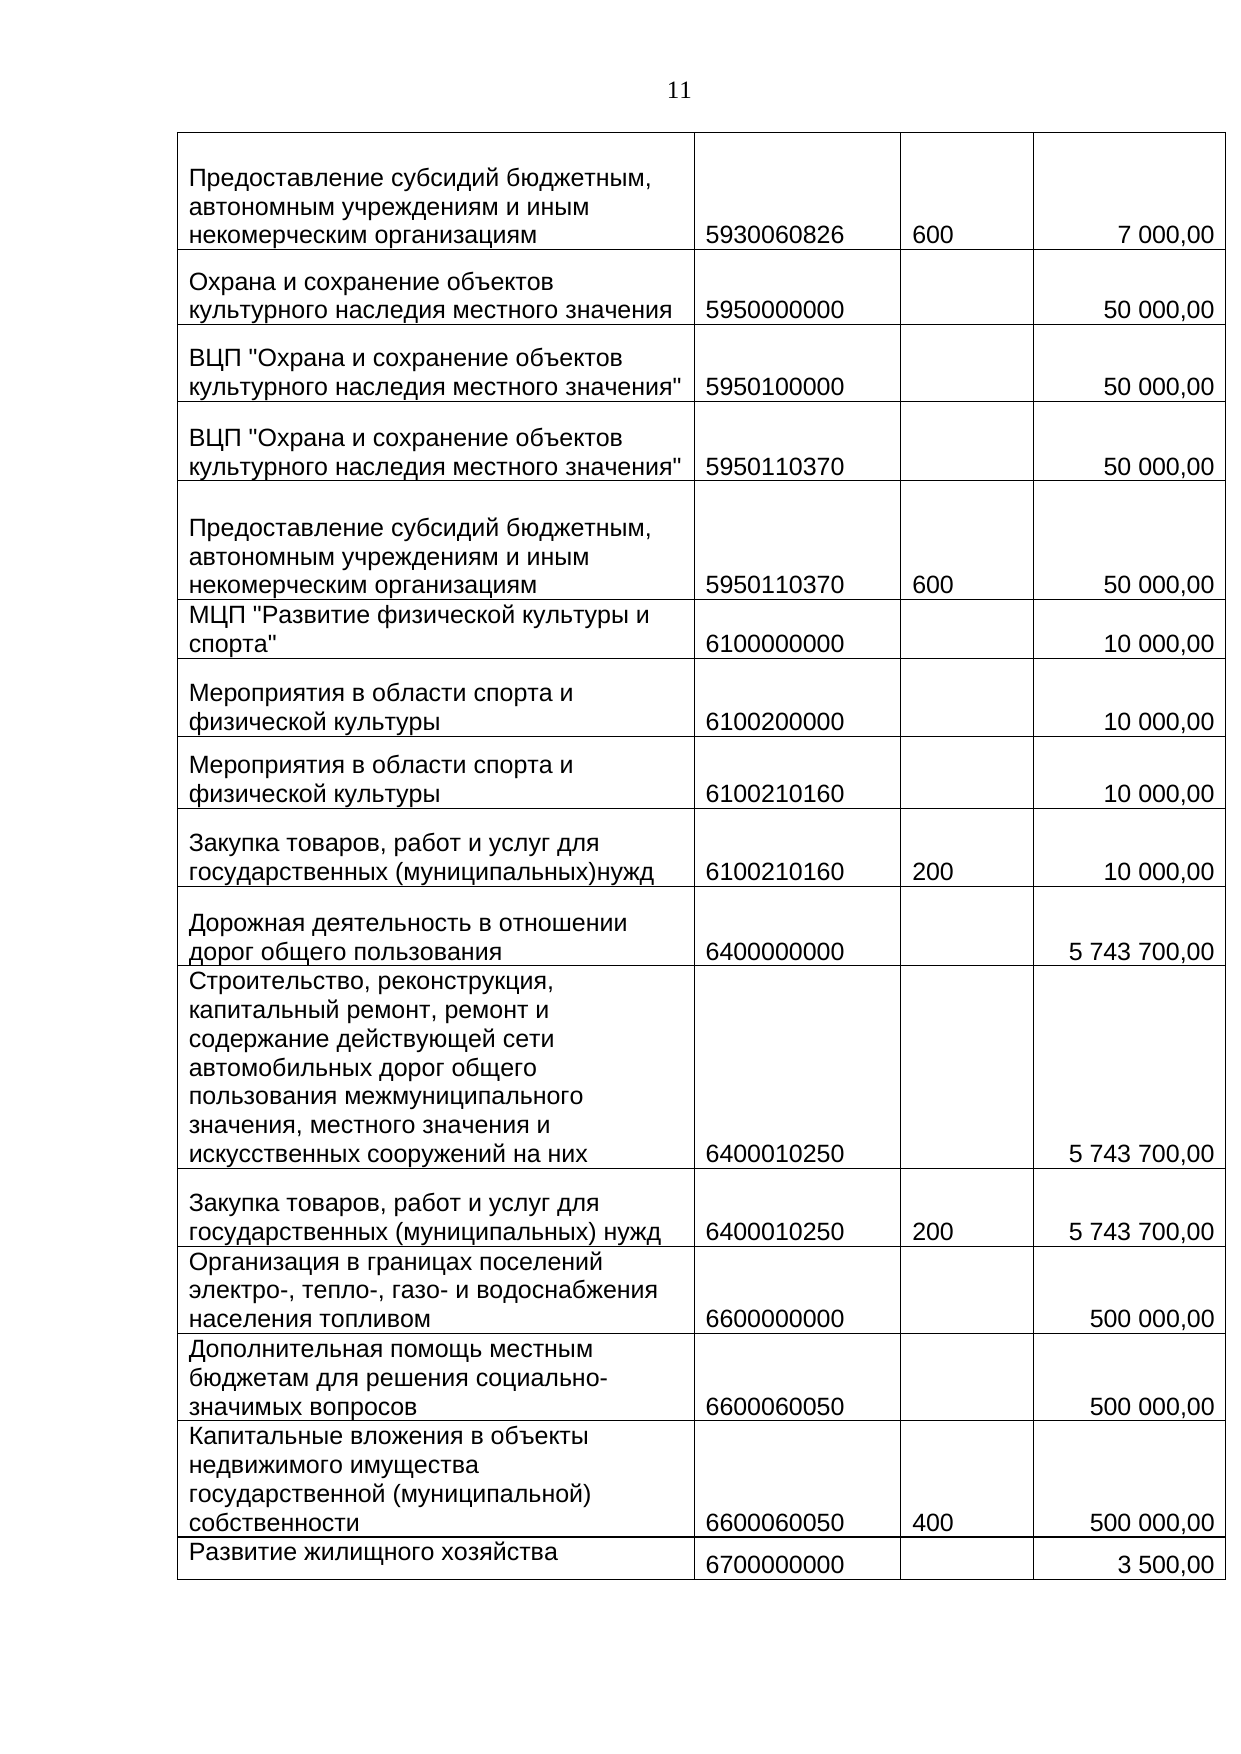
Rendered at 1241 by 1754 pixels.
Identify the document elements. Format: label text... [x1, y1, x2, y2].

table_cell 50 000,00 [1034, 481, 1225, 599]
table_cell 500 000,00 [1034, 1334, 1225, 1420]
table_cell 6700000000 [695, 1538, 900, 1578]
table_cell 6400000000 [695, 887, 900, 965]
table_cell 10 000,00 [1034, 809, 1225, 886]
table_cell ВЦП "Охрана и сохранение объектов культурного наследия местного значения" [178, 325, 694, 401]
table_cell [901, 887, 1033, 965]
table_cell 3 500,00 [1034, 1538, 1225, 1578]
table_cell Закупка товаров, работ и услуг для государственных (муниципальных) нужд [178, 1169, 694, 1246]
table_cell 6100210160 [695, 809, 900, 886]
table_cell [901, 1334, 1033, 1420]
table_cell 6400010250 [695, 966, 900, 1168]
table_cell 6100000000 [695, 600, 900, 657]
table_cell [901, 250, 1033, 324]
table_cell Предоставление субсидий бюджетным, автономным учреждениям и иным некомерческим организациям [178, 481, 694, 599]
table_cell 5930060826 [695, 133, 900, 249]
table_cell 600 [901, 481, 1033, 599]
table_cell Мероприятия в области спорта и физической культуры [178, 737, 694, 807]
table_cell МЦП "Развитие физической культуры и спорта" [178, 600, 694, 657]
table_cell 5950100000 [695, 325, 900, 401]
table_cell 5 743 700,00 [1034, 887, 1225, 965]
table_cell 50 000,00 [1034, 402, 1225, 480]
table_cell 500 000,00 [1034, 1421, 1225, 1536]
table_cell [901, 1538, 1033, 1578]
table_cell Дорожная деятельность в отношении дорог общего пользования [178, 887, 694, 965]
table_cell Предоставление субсидий бюджетным, автономным учреждениям и иным некомерческим организациям [178, 133, 694, 249]
table_cell 5950110370 [695, 402, 900, 480]
table_cell 500 000,00 [1034, 1247, 1225, 1333]
table_cell Охрана и сохранение объектов культурного наследия местного значения [178, 250, 694, 324]
table_cell 10 000,00 [1034, 600, 1225, 657]
table_cell [901, 325, 1033, 401]
table_cell Капитальные вложения в объекты недвижимого имущества государственной (муниципальной) собственности [178, 1421, 694, 1536]
table_cell 6600060050 [695, 1334, 900, 1420]
table_cell 5 743 700,00 [1034, 1169, 1225, 1246]
table_cell 200 [901, 809, 1033, 886]
table_cell 10 000,00 [1034, 737, 1225, 807]
table_cell Строительство, реконструкция, капитальный ремонт, ремонт и содержание действующей сети автомобильных дорог общего пользования межмуниципального значения, местного значения и искусственных сооружений на них [178, 966, 694, 1168]
table_cell Организация в границах поселений электро-, тепло-, газо- и водоснабжения населения топливом [178, 1247, 694, 1333]
table_cell 5 743 700,00 [1034, 966, 1225, 1168]
table_cell [901, 966, 1033, 1168]
table_cell [901, 402, 1033, 480]
table_cell 600 [901, 133, 1033, 249]
table_cell 50 000,00 [1034, 250, 1225, 324]
table_cell [901, 1247, 1033, 1333]
table_cell ВЦП "Охрана и сохранение объектов культурного наследия местного значения" [178, 402, 694, 480]
table_cell 6100200000 [695, 659, 900, 736]
table_cell 400 [901, 1421, 1033, 1536]
table_cell 7 000,00 [1034, 133, 1225, 249]
table_cell [901, 659, 1033, 736]
table_cell 5950000000 [695, 250, 900, 324]
table_cell 200 [901, 1169, 1033, 1246]
table_cell 5950110370 [695, 481, 900, 599]
table_cell 10 000,00 [1034, 659, 1225, 736]
table_cell 6600000000 [695, 1247, 900, 1333]
table_cell 6400010250 [695, 1169, 900, 1246]
table_cell Мероприятия в области спорта и физической культуры [178, 659, 694, 736]
table_cell 50 000,00 [1034, 325, 1225, 401]
table_cell [901, 737, 1033, 807]
table_cell 6100210160 [695, 737, 900, 807]
table_cell Развитие жилищного хозяйства [178, 1538, 694, 1578]
table_cell [901, 600, 1033, 657]
table_cell Закупка товаров, работ и услуг для государственных (муниципальных)нужд [178, 809, 694, 886]
table_cell 6600060050 [695, 1421, 900, 1536]
table_cell Дополнительная помощь местным бюджетам для решения социально-значимых вопросов [178, 1334, 694, 1420]
